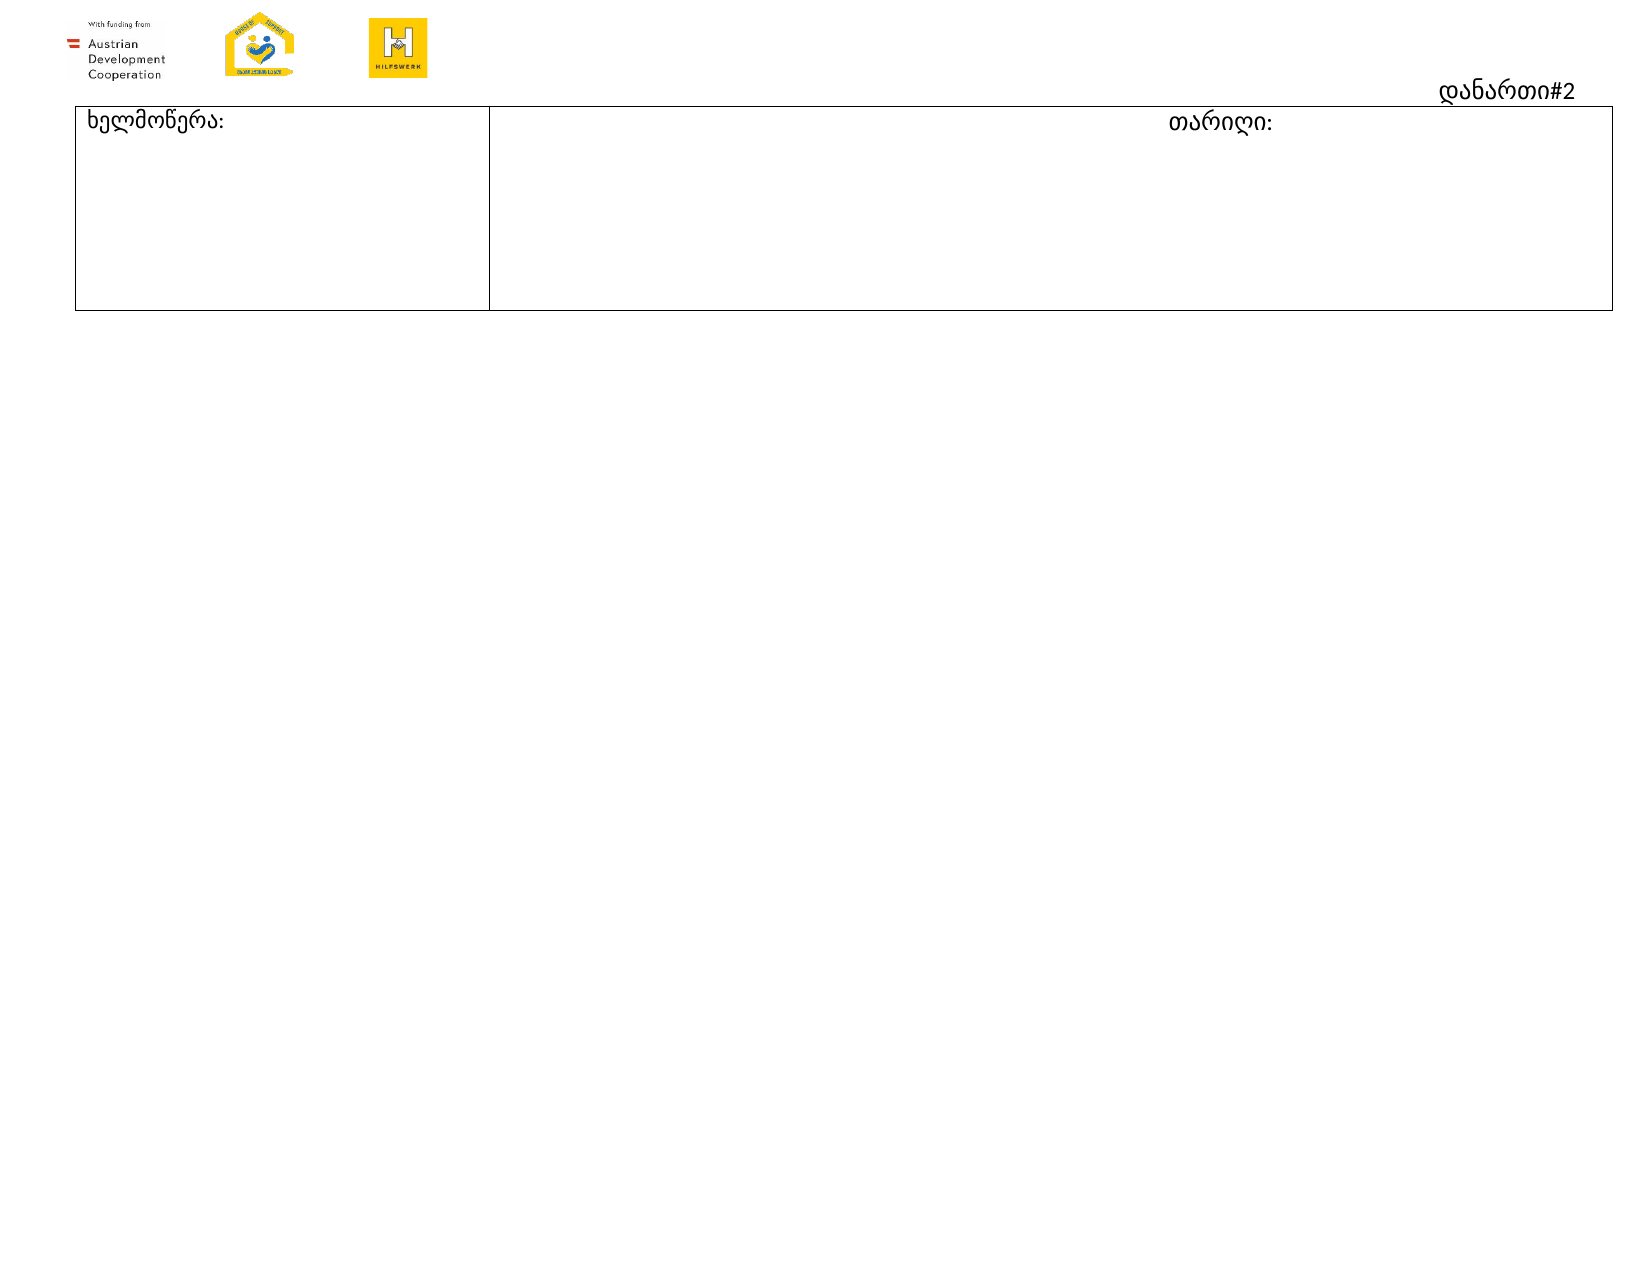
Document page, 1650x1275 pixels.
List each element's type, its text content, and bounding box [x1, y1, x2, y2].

table_cell ხელმოწერა: [76, 107, 489, 309]
picture [218, 12, 301, 82]
picture [66, 21, 165, 81]
table_cell თარიღი: [490, 107, 1612, 309]
picture [368, 18, 428, 78]
